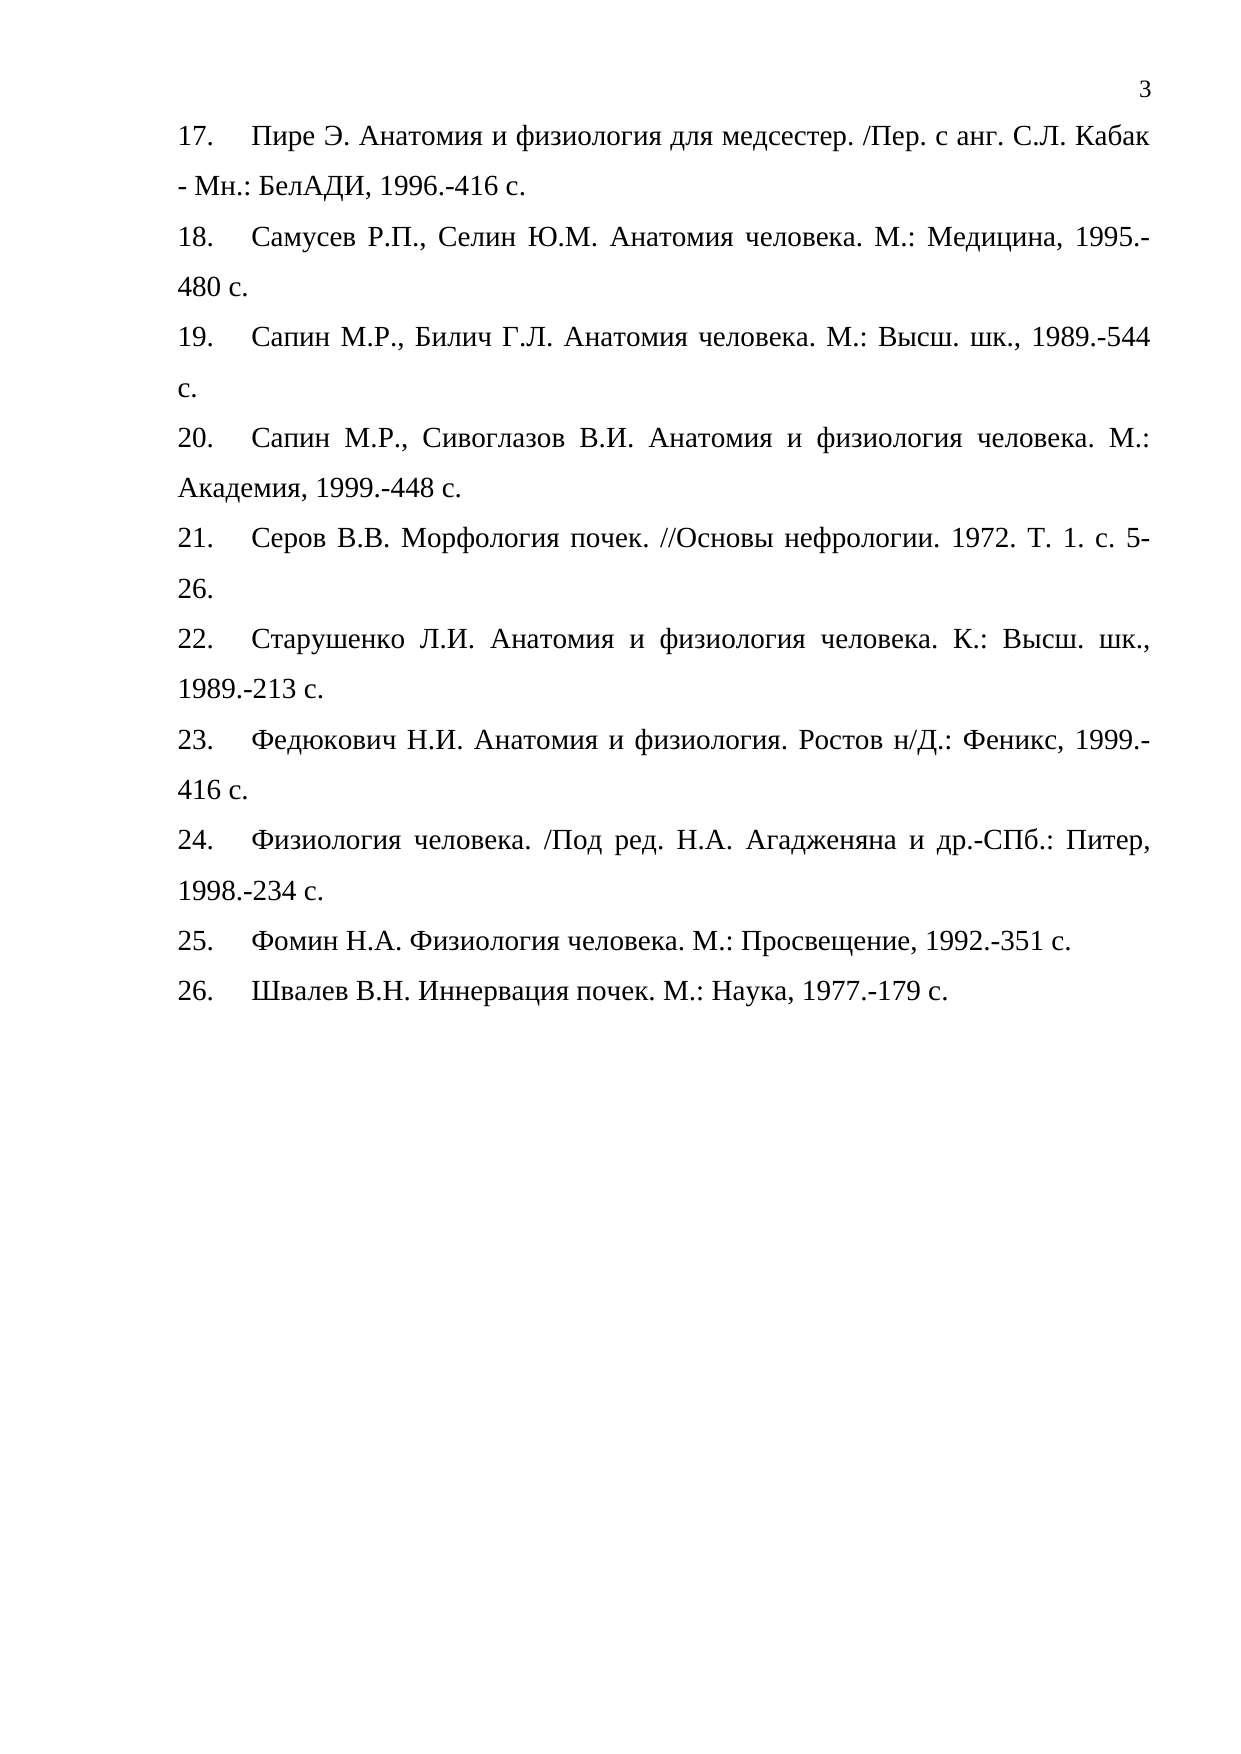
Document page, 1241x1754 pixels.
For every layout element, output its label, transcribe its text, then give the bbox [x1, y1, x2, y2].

list Сапин М.Р., Сивоглазов В.И. Анатомия и физиология человека. М.: Академия, 1999.-448 с. [177, 420, 1152, 504]
list Пире Э. Анатомия и физиология для медсестер. /Пер. с анг. С.Л. Кабак - Мн.: БелАДИ, 1996.-416 с. [177, 118, 1152, 202]
list Самусев Р.П., Селин Ю.М. Анатомия человека. М.: Медицина, 1995.-480 с. [177, 219, 1152, 303]
list Физиология человека. /Под ред. Н.А. Агадженяна и др.-СПб.: Питер, 1998.-234 с. [177, 822, 1152, 906]
list Серов В.В. Морфология почек. //Основы нефрологии. 1972. Т. 1. с. 5-26. [177, 521, 1152, 604]
list Старушенко Л.И. Анатомия и физиология человека. К.: Высш. шк., 1989.-213 с. [177, 621, 1152, 705]
list Швалев В.Н. Иннервация почек. М.: Наука, 1977.-179 с. [177, 973, 1152, 1007]
list Федюкович Н.И. Анатомия и физиология. Ростов н/Д.: Феникс, 1999.-416 с. [177, 722, 1152, 806]
list Сапин М.Р., Билич Г.Л. Анатомия человека. М.: Высш. шк., 1989.-544 с. [177, 319, 1152, 403]
list Фомин Н.А. Физиология человека. М.: Просвещение, 1992.-351 с. [177, 923, 1152, 957]
